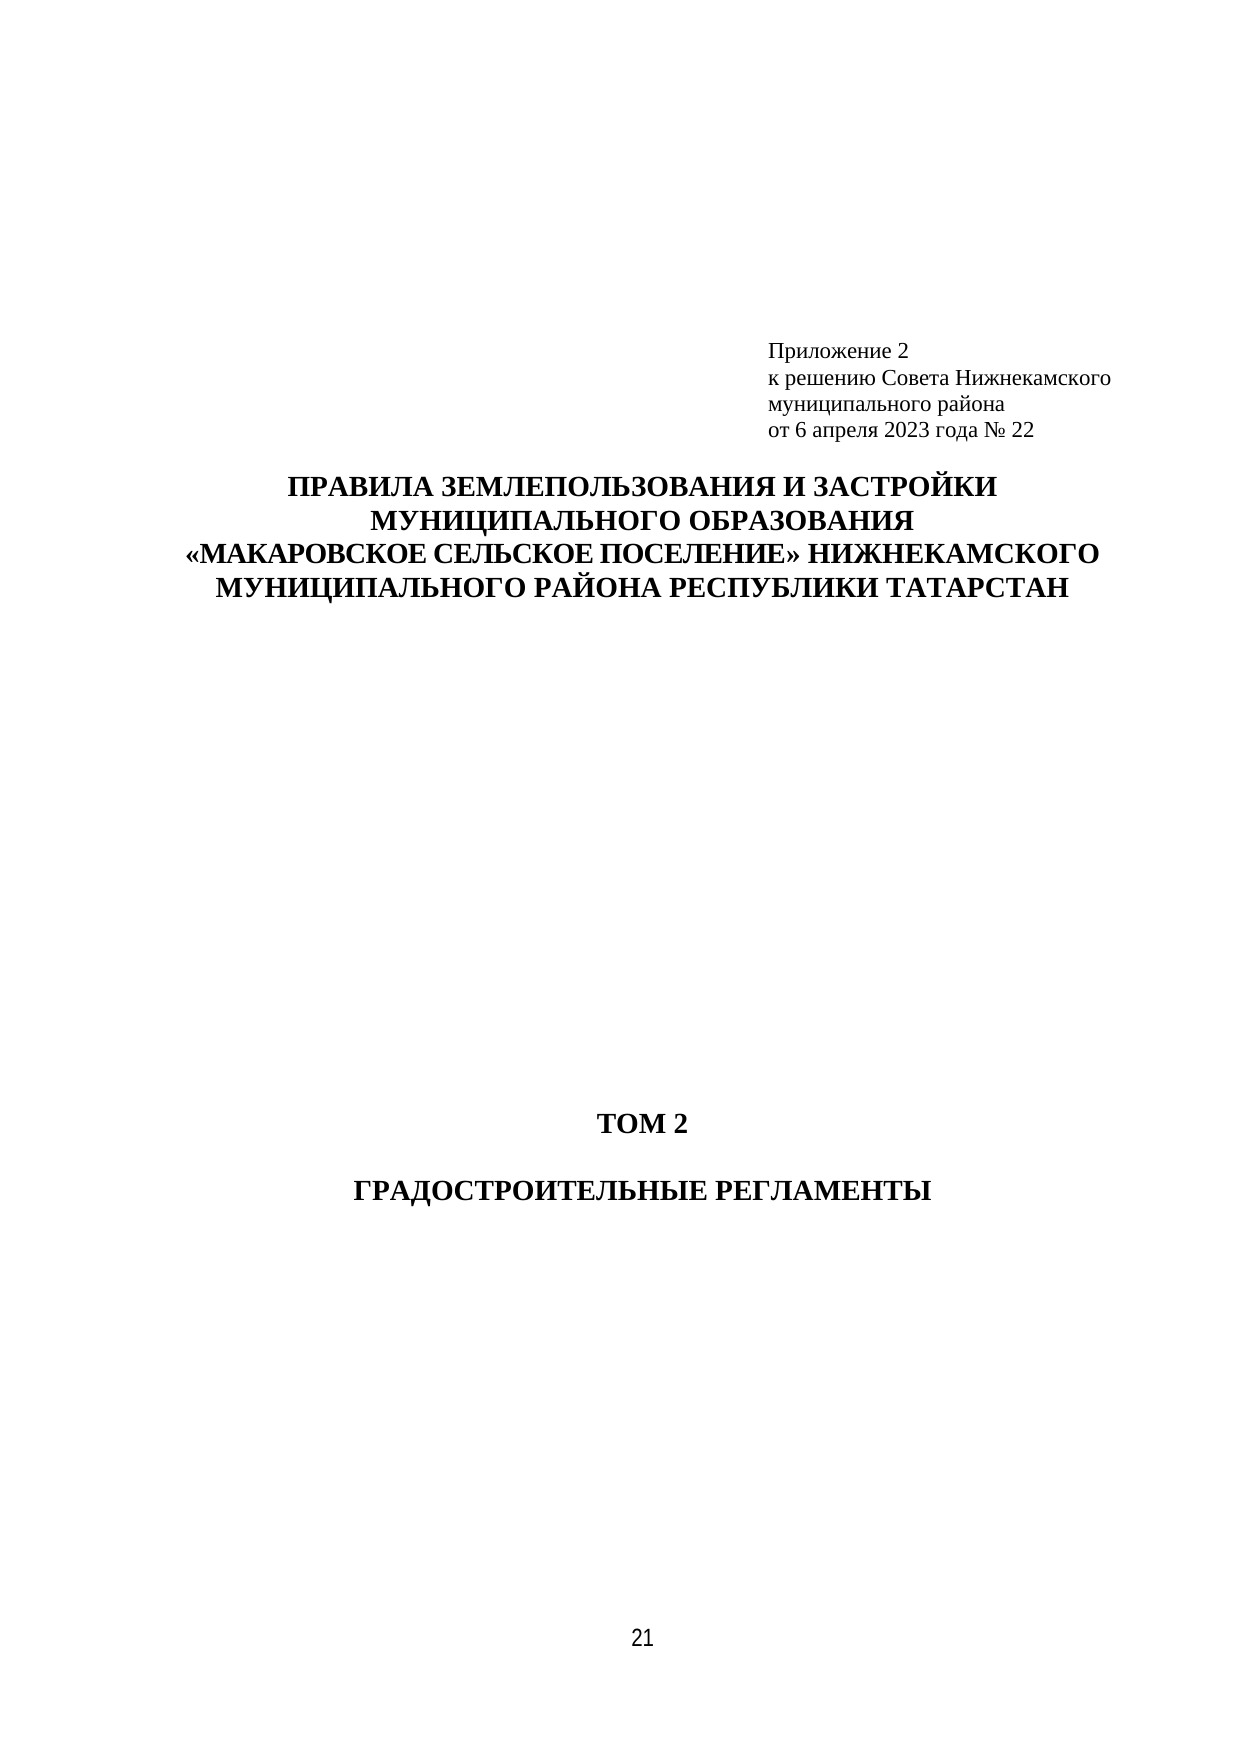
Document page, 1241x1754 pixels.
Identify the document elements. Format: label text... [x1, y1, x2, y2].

text ПРАВИЛА ЗЕМЛЕПОЛЬЗОВАНИЯ И ЗАСТРОЙКИ [118, 469, 1167, 503]
text к решению Совета Нижнекамского [768, 364, 1167, 390]
text от 6 апреля 2023 года № 22 [768, 416, 1167, 443]
text МУНИЦИПАЛЬНОГО РАЙОНА РЕСПУБЛИКИ ТАТАРСТАН [118, 570, 1167, 603]
text муниципального района [768, 390, 1167, 416]
text МУНИЦИПАЛЬНОГО ОБРАЗОВАНИЯ [118, 503, 1167, 536]
text Приложение 2 [768, 337, 1167, 364]
text ГРАДОСТРОИТЕЛЬНЫЕ РЕГЛАМЕНТЫ [118, 1173, 1167, 1207]
text «МАКАРОВСКОЕ СЕЛЬСКОЕ ПОСЕЛЕНИЕ» НИЖНЕКАМСКОГО [118, 536, 1167, 570]
text ТОМ 2 [118, 1106, 1167, 1140]
